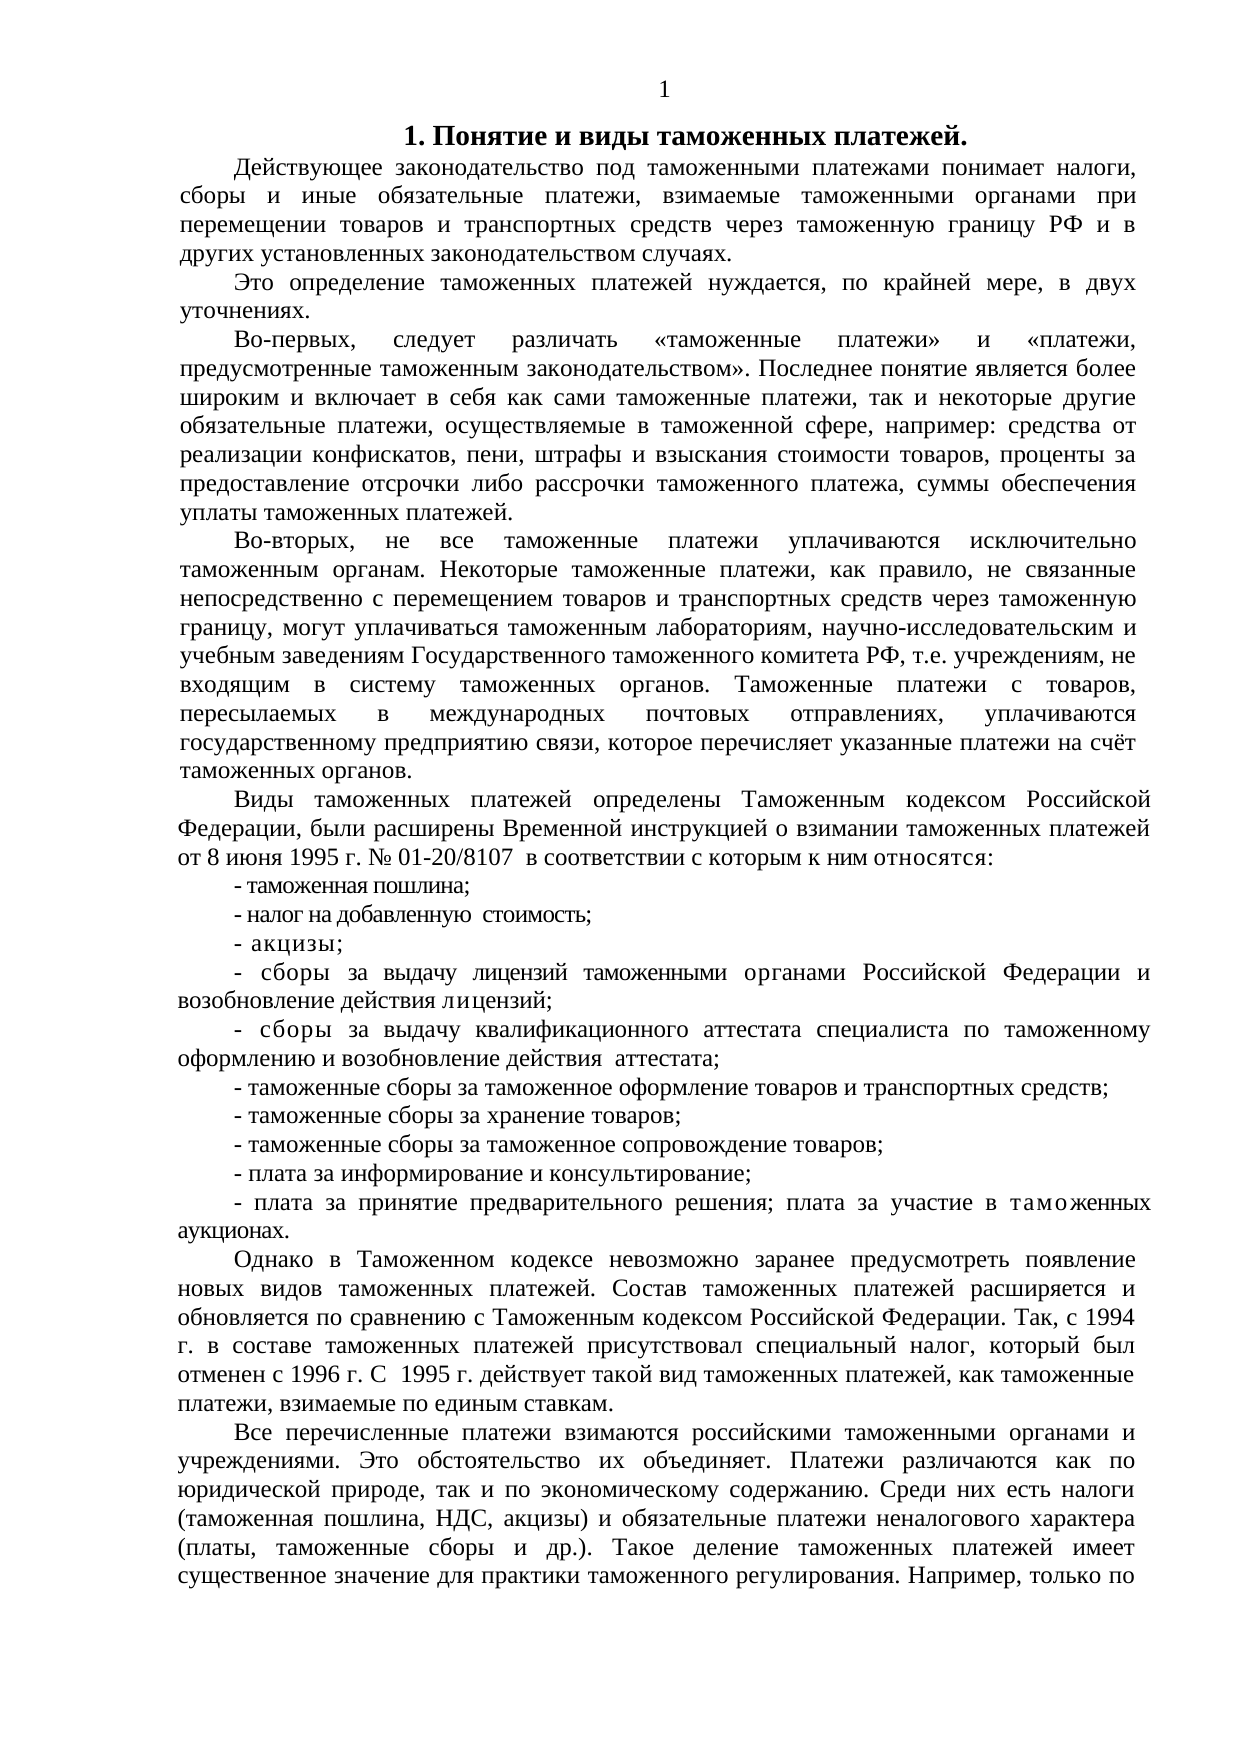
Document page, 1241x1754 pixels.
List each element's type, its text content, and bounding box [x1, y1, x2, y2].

text Виды таможенных платежей определены Таможенным кодексом Российской Федерации, были расширены Временной инструкцией о взимании таможенных платежей от 8 июня 1995 г. № 01-20/8107 в соответствии с которым к ним относятся: [177, 784, 1151, 870]
text Действующее законодательство под таможенными платежами понимает налоги, сборы и иные обязательные платежи, взимаемые таможенными органами при перемещении товаров и транспортных средств через таможенную границу РФ и в других установленных законодательством случаях. [179, 152, 1137, 267]
text - сборы за выдачу квалификационного аттестата специалиста по таможенному оформлению и возобновление действия аттестата; [177, 1014, 1151, 1072]
text Во-первых, следует различать «таможенные платежи» и «платежи, предусмотренные таможенным законодательством». Последнее понятие является более широким и включает в себя как сами таможенные платежи, так и некоторые другие обязательные платежи, осуществляемые в таможенной сфере, например: средства от реализации конфискатов, пени, штрафы и взыскания стоимости товаров, проценты за предоставление отсрочки либо рассрочки таможенного платежа, суммы обеспечения уплаты таможенных платежей. [179, 324, 1137, 525]
text Во-вторых, не все таможенные платежи уплачиваются исключительно таможенным органам. Некоторые таможенные платежи, как правило, не связанные непосредственно с перемещением товаров и транспортных средств через таможенную границу, могут уплачиваться таможенным лабораториям, научно-исследовательским и учебным заведениям Государственного таможенного комитета РФ, т.е. учреждениям, не входящим в систему таможенных органов. Таможенные платежи с товаров, пересылаемых в международных почтовых отправлениях, уплачиваются государственному предприятию связи, которое перечисляет указанные платежи на счёт таможенных органов. [179, 525, 1137, 784]
text - таможенные сборы за хранение товаров; [177, 1100, 1151, 1129]
text - сборы за выдачу лицензий таможенными органами Российской Федерации и возобновление действия лицензий; [177, 957, 1151, 1014]
text 1. Понятие и виды таможенных платежей. [179, 118, 1137, 152]
text - плата за информирование и консультирование; [177, 1158, 1151, 1187]
text - таможенные сборы за таможенное оформление товаров и транспортных средств; [177, 1072, 1151, 1100]
text - акцизы; [177, 928, 1151, 957]
text - таможенные сборы за таможенное сопровождение товаров; [177, 1129, 1151, 1158]
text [177, 1417, 1136, 1589]
text - плата за принятие предварительного решения; плата за участие в таможенных аукционах. [177, 1187, 1151, 1244]
text Однако в Таможенном кодексе невозможно заранее предусмотреть появление новых видов таможенных платежей. Состав таможенных платежей расширяется и обновляется по сравнению с Таможенным кодексом Российской Федерации. Так, с 1994 г. в составе таможенных платежей присутствовал специальный налог, который был отменен с 1996 г. С 1995 г. действует такой вид таможенных платежей, как таможенные платежи, взимаемые по единым ставкам. [177, 1244, 1136, 1417]
text - налог на добавленную стоимость; [177, 899, 1151, 928]
text Это определение таможенных платежей нуждается, по крайней мере, в двух уточнениях. [179, 267, 1137, 324]
text - таможенная пошлина; [177, 870, 1151, 899]
